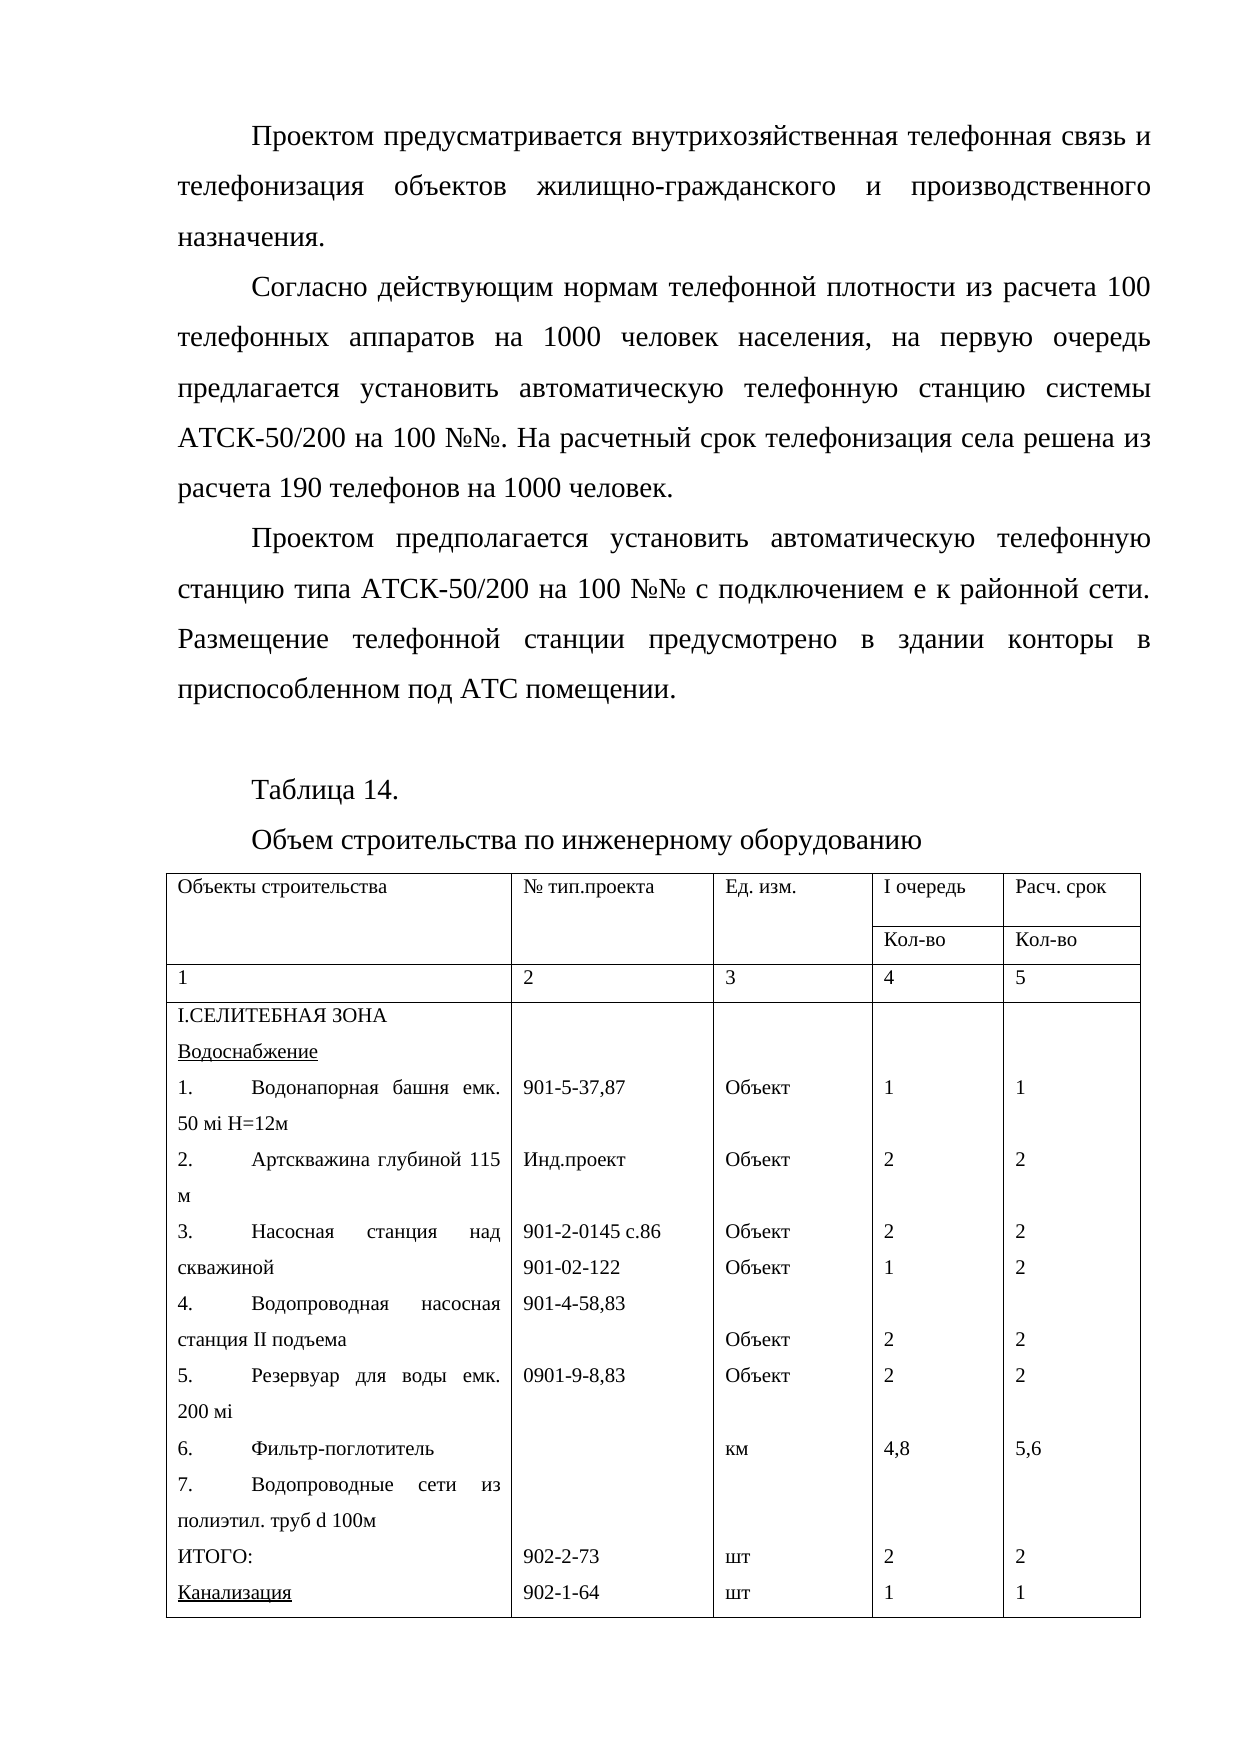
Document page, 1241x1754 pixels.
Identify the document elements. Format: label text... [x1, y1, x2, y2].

table_header Объекты строительства [167, 874, 511, 964]
text Проектом предусматривается внутрихозяйственная телефонная связь и телефонизация объектов жилищно-гражданского и производственного назначения. [177, 118, 1152, 252]
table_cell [714, 1003, 872, 1617]
table_header Ед. изм. [714, 874, 872, 964]
table_cell 2 [512, 965, 713, 1002]
table_header Расч. срок [1004, 874, 1140, 926]
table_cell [1004, 1003, 1140, 1617]
table_cell Кол-во [873, 927, 1003, 964]
table_header № тип.проекта [512, 874, 713, 964]
table_cell Кол-во [1004, 927, 1140, 964]
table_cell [873, 1003, 1003, 1617]
text Согласно действующим нормам телефонной плотности из расчета 100 телефонных аппаратов на 1000 человек населения, на первую очередь предлагается установить автоматическую телефонную станцию системы АТСК-50/200 на 100 №№. На расчетный срок телефонизация села решена из расчета 190 телефонов на 1000 человек. [177, 269, 1152, 504]
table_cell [167, 1003, 511, 1617]
text Проектом предполагается установить автоматическую телефонную станцию типа АТСК-50/200 на 100 №№ с подключением е к районной сети. Размещение телефонной станции предусмотрено в здании конторы в приспособленном под АТС помещении. [177, 521, 1152, 705]
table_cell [512, 1003, 713, 1617]
table_cell 1 [167, 965, 511, 1002]
text Таблица 14. [177, 772, 1152, 806]
text Объем строительства по инженерному оборудованию [177, 822, 1152, 856]
table_cell 4 [873, 965, 1003, 1002]
table_cell 5 [1004, 965, 1140, 1002]
table_header I очередь [873, 874, 1003, 926]
table_cell 3 [714, 965, 872, 1002]
